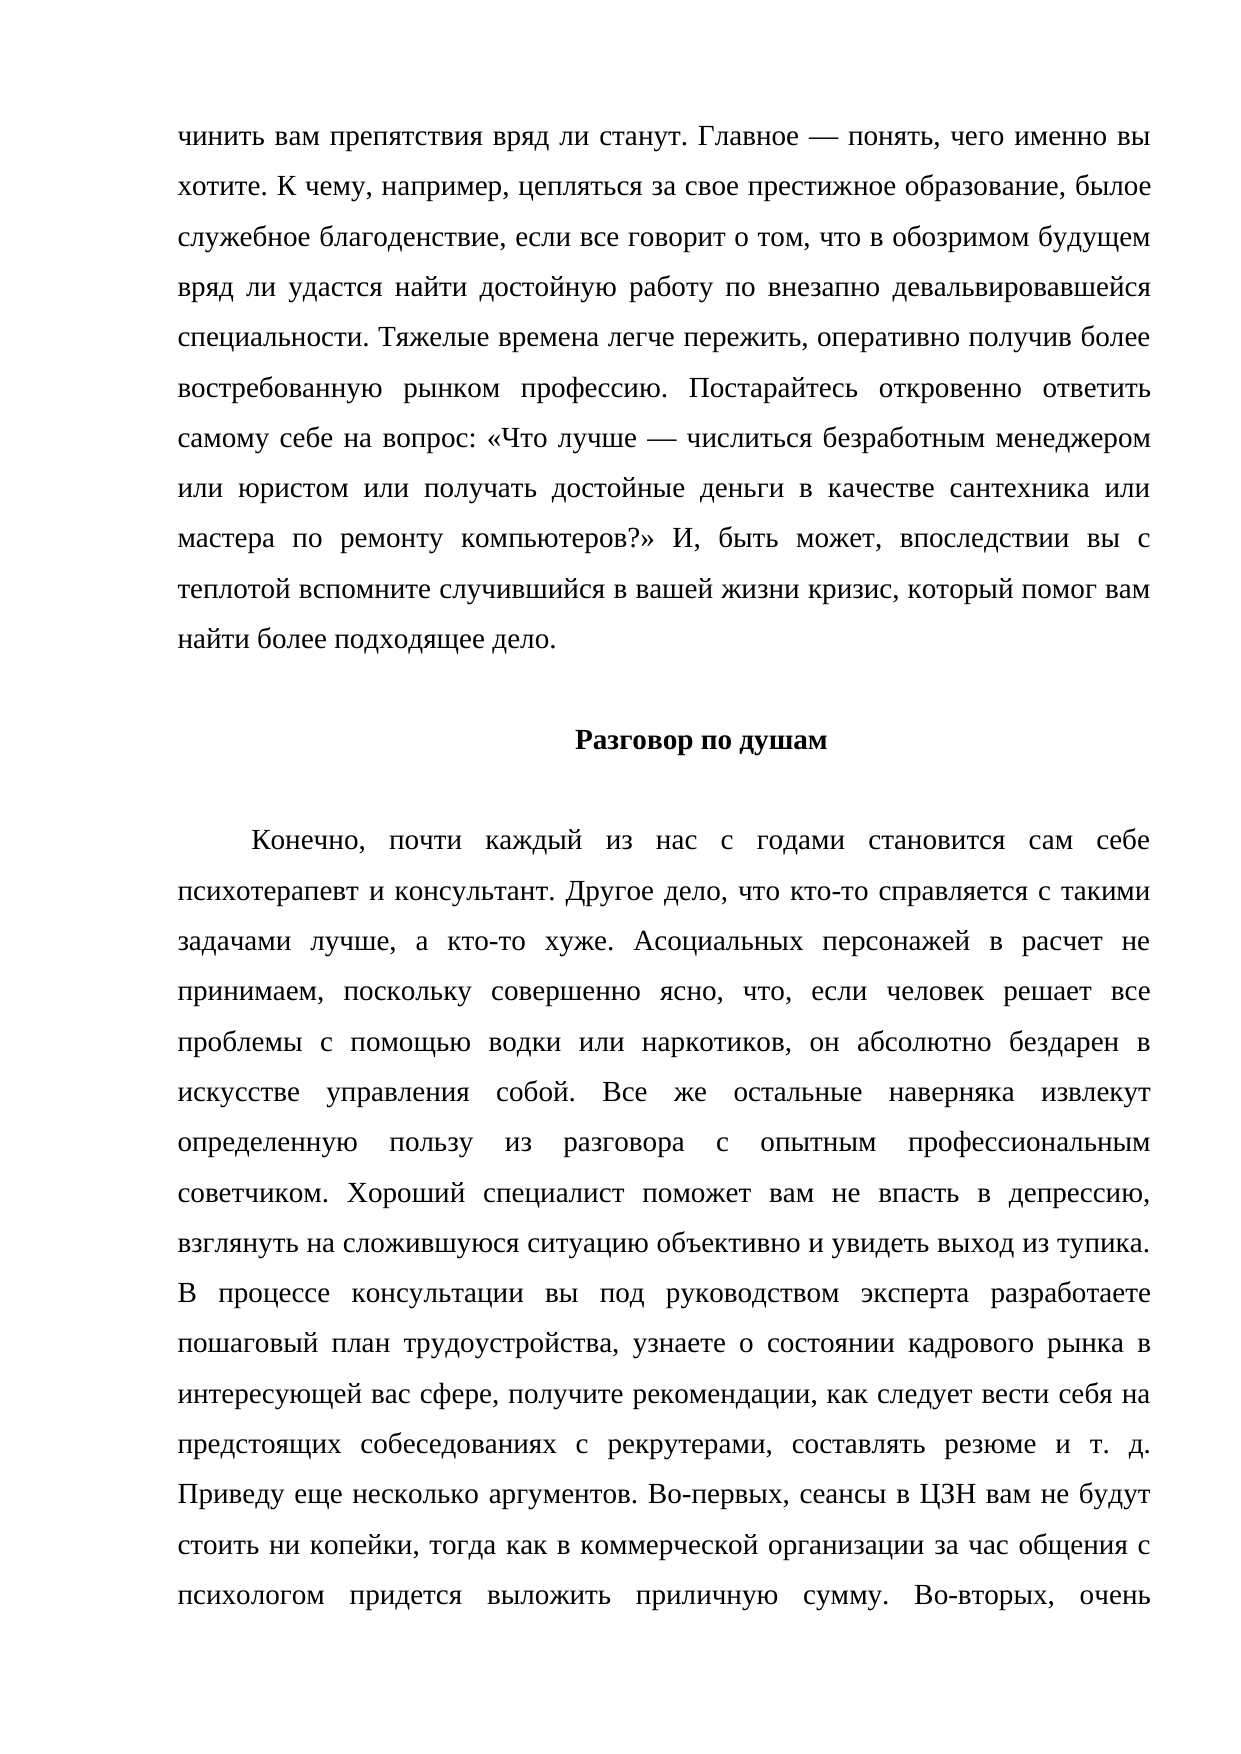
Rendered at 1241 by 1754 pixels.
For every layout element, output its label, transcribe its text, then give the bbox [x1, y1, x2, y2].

text Разговор по душам [177, 722, 1152, 755]
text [177, 822, 1152, 1611]
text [177, 118, 1152, 655]
